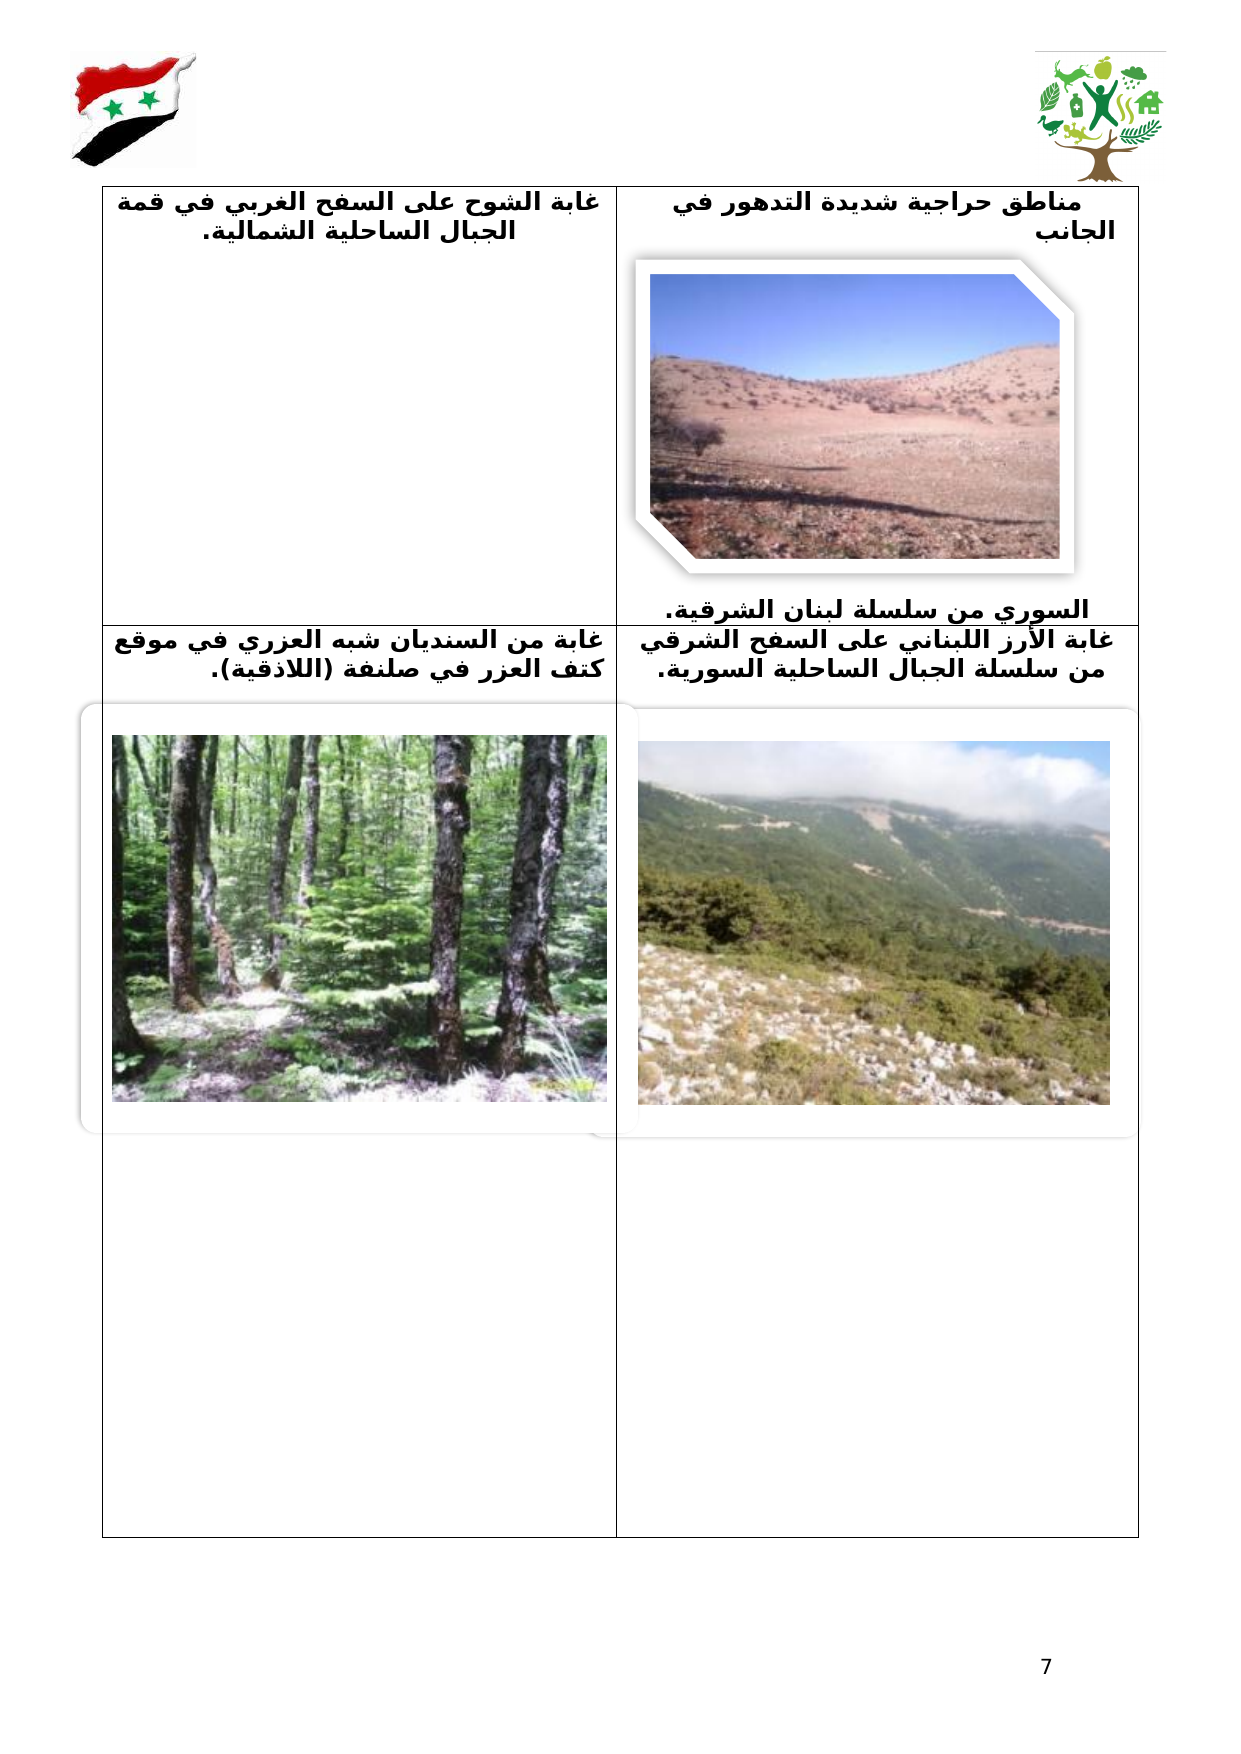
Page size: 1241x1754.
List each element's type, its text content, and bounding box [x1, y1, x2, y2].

table_cell غابة من السنديان شبه العزري في موقع كتف العزر في صلنفة (اللاذقية). [103, 626, 616, 1537]
table_cell غابة الأرز اللبناني على السفح الشرقي من سلسلة الجبال الساحلية السورية. [617, 626, 1138, 1537]
picture [1035, 51, 1167, 183]
table_cell غابة الشوح على السفح الغربي في قمة الجبال الساحلية الشمالية. [103, 187, 616, 624]
table_cell مناطق حراجية شديدة التدهور في الجانب السوري من سلسلة لبنان الشرقية. [617, 187, 1138, 624]
picture [70, 51, 197, 168]
